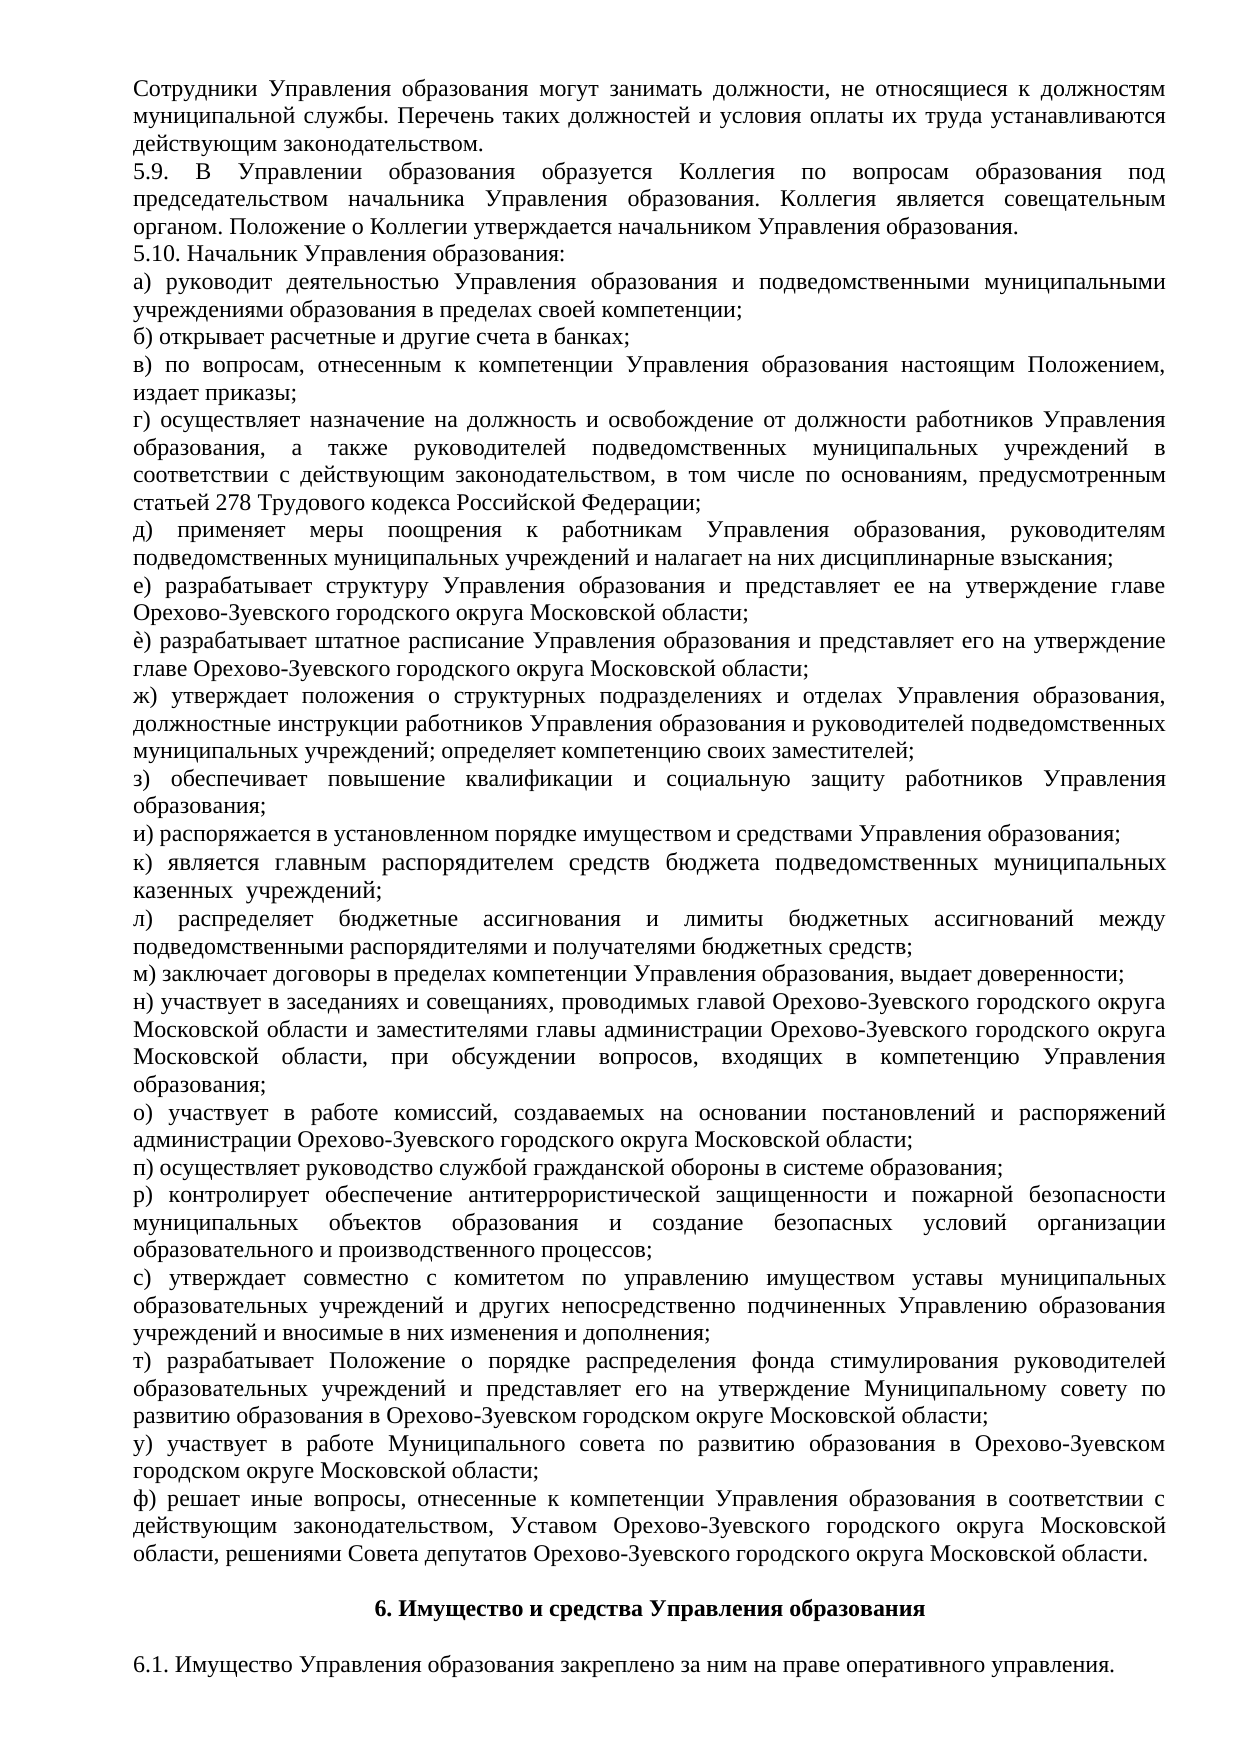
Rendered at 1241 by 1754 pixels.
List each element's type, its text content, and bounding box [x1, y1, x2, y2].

text ѐ) разрабатывает штатное расписание Управления образования и представляет его на утверждение главе Орехово-Зуевского городского округа Московской области; [133, 626, 1167, 681]
text о) участвует в работе комиссий, создаваемых на основании постановлений и распоряжений администрации Орехово-Зуевского городского округа Московской области; [133, 1097, 1167, 1153]
text у) участвует в работе Муниципального совета по развитию образования в Орехово-Зуевском городском округе Московской области; [133, 1429, 1167, 1484]
text 6.1. Имущество Управления образования закреплено за ним на праве оперативного управления. [133, 1649, 1167, 1677]
text ж) утверждает положения о структурных подразделениях и отделах Управления образования, должностные инструкции работников Управления образования и руководителей подведомственных муниципальных учреждений; определяет компетенцию своих заместителей; [133, 681, 1167, 764]
text в) по вопросам, отнесенным к компетенции Управления образования настоящим Положением, издает приказы; [133, 350, 1167, 405]
text а) руководит деятельностью Управления образования и подведомственными муниципальными учреждениями образования в пределах своей компетенции; [133, 267, 1167, 322]
text е) разрабатывает структуру Управления образования и представляет ее на утверждение главе Орехово-Зуевского городского округа Московской области; [133, 571, 1167, 626]
text б) открывает расчетные и другие счета в банках; [133, 322, 1167, 350]
text Сотрудники Управления образования могут занимать должности, не относящиеся к должностям муниципальной службы. Перечень таких должностей и условия оплаты их труда устанавливаются действующим законодательством. [133, 74, 1167, 157]
text м) заключает договоры в пределах компетенции Управления образования, выдает доверенности; [133, 959, 1167, 987]
text 6. Имущество и средства Управления образования [133, 1594, 1167, 1622]
text р) контролирует обеспечение антитеррористической защищенности и пожарной безопасности муниципальных объектов образования и создание безопасных условий организации образовательного и производственного процессов; [133, 1180, 1167, 1263]
text з) обеспечивает повышение квалификации и социальную защиту работников Управления образования; [133, 764, 1167, 819]
text п) осуществляет руководство службой гражданской обороны в системе образования; [133, 1153, 1167, 1180]
text 5.9. В Управлении образования образуется Коллегия по вопросам образования под председательством начальника Управления образования. Коллегия является совещательным органом. Положение о Коллегии утверждается начальником Управления образования. [133, 157, 1167, 239]
text к) является главным распорядителем средств бюджета подведомственных муниципальных казенных учреждений; [133, 847, 1167, 904]
text ф) решает иные вопросы, отнесенные к компетенции Управления образования в соответствии с действующим законодательством, Уставом Орехово-Зуевского городского округа Московской области, решениями Совета депутатов Орехово-Зуевского городского округа Московской области. [133, 1484, 1167, 1567]
text г) осуществляет назначение на должность и освобождение от должности работников Управления образования, а также руководителей подведомственных муниципальных учреждений в соответствии с действующим законодательством, в том числе по основаниям, предусмотренным статьей 278 Трудового кодекса Российской Федерации; [133, 405, 1167, 516]
text н) участвует в заседаниях и совещаниях, проводимых главой Орехово-Зуевского городского округа Московской области и заместителями главы администрации Орехово-Зуевского городского округа Московской области, при обсуждении вопросов, входящих в компетенцию Управления образования; [133, 987, 1167, 1097]
text д) применяет меры поощрения к работникам Управления образования, руководителям подведомственных муниципальных учреждений и налагает на них дисциплинарные взыскания; [133, 516, 1167, 571]
text 5.10. Начальник Управления образования: [133, 239, 1167, 267]
text и) распоряжается в установленном порядке имуществом и средствами Управления образования; [133, 819, 1167, 847]
text т) разрабатывает Положение о порядке распределения фонда стимулирования руководителей образовательных учреждений и представляет его на утверждение Муниципальному совету по развитию образования в Орехово-Зуевском городском округе Московской области; [133, 1346, 1167, 1429]
text л) распределяет бюджетные ассигнования и лимиты бюджетных ассигнований между подведомственными распорядителями и получателями бюджетных средств; [133, 904, 1167, 959]
text с) утверждает совместно с комитетом по управлению имуществом уставы муниципальных образовательных учреждений и других непосредственно подчиненных Управлению образования учреждений и вносимые в них изменения и дополнения; [133, 1263, 1167, 1346]
